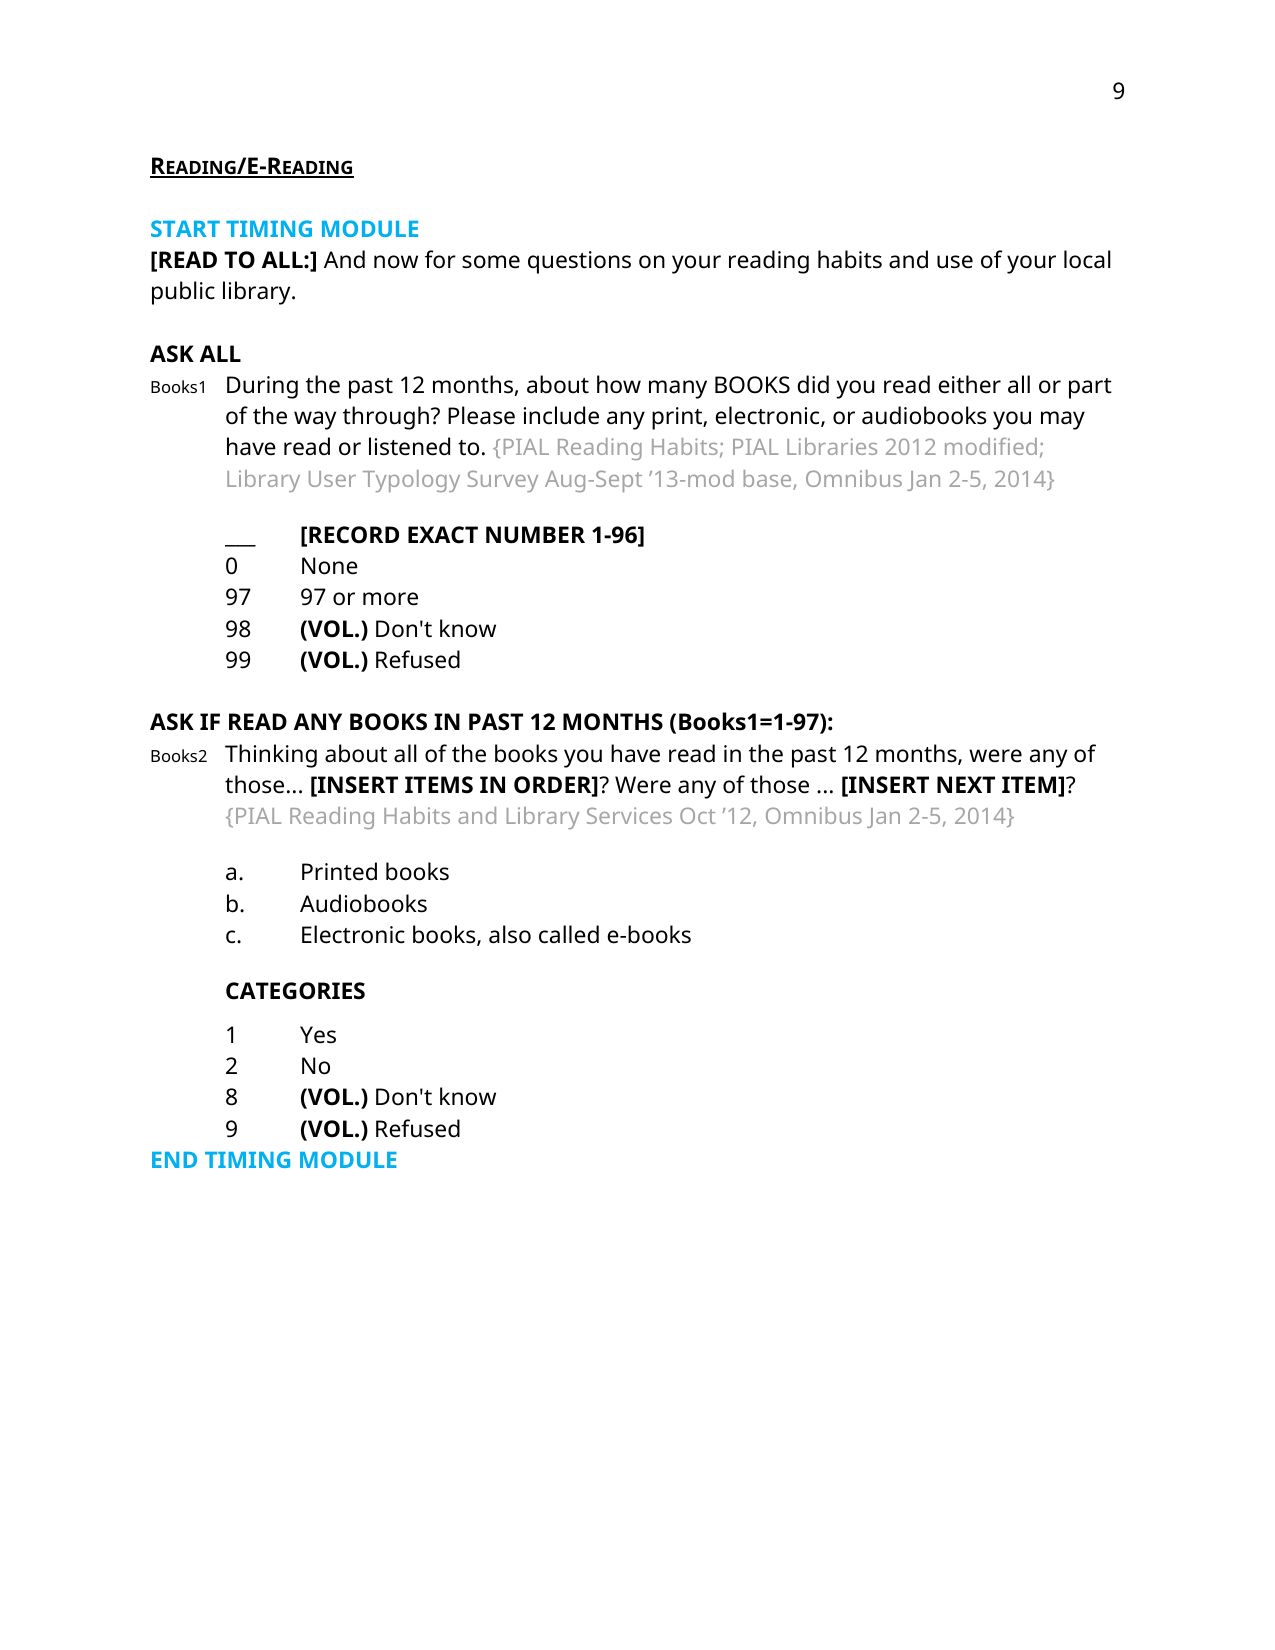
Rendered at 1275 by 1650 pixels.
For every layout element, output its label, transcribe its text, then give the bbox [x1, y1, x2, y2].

text CATEGORIES [150, 975, 1125, 1006]
text 97 97 or more [225, 581, 1125, 612]
text 8 (VOL.) Don't know [225, 1081, 1125, 1112]
text 0 None [225, 550, 1125, 581]
text 9 (VOL.) Refused [225, 1112, 1125, 1144]
text Reading/E-Reading [150, 150, 1125, 181]
text Books2 Thinking about all of the books you have read in the past 12 months, were any of those... [INSERT ITEMS IN ORDER]? Were any of those ... [INSERT NEXT ITEM]? {PIAL Reading Habits and Library Services Oct ’12, Omnibus Jan 2-5, 2014} [150, 737, 1125, 831]
text ASK ALL [150, 337, 1125, 369]
text END TIMING MODULE [150, 1144, 1125, 1175]
text ___ [RECORD EXACT NUMBER 1-96] [225, 519, 1125, 550]
text 98 (VOL.) Don't know [225, 612, 1125, 644]
text START TIMING MODULE [150, 212, 1125, 244]
text c. Electronic books, also called e-books [225, 919, 1125, 950]
text a. Printed books [225, 856, 1125, 887]
text 99 (VOL.) Refused [225, 644, 1125, 675]
text b. Audiobooks [225, 887, 1125, 919]
text [READ TO ALL:] And now for some questions on your reading habits and use of your local public library. [150, 244, 1125, 306]
text Books1 During the past 12 months, about how many BOOKS did you read either all or part of the way through? Please include any print, electronic, or audiobooks you may have read or listened to. {PIAL Reading Habits; PIAL Libraries 2012 modified; Library User Typology Survey Aug-Sept ’13-mod base, Omnibus Jan 2-5, 2014} [150, 369, 1125, 494]
text ASK IF READ ANY BOOKS IN PAST 12 MONTHS (Books1=1-97): [150, 706, 1125, 737]
text 2 No [225, 1050, 1125, 1081]
text 1 Yes [225, 1019, 1125, 1050]
